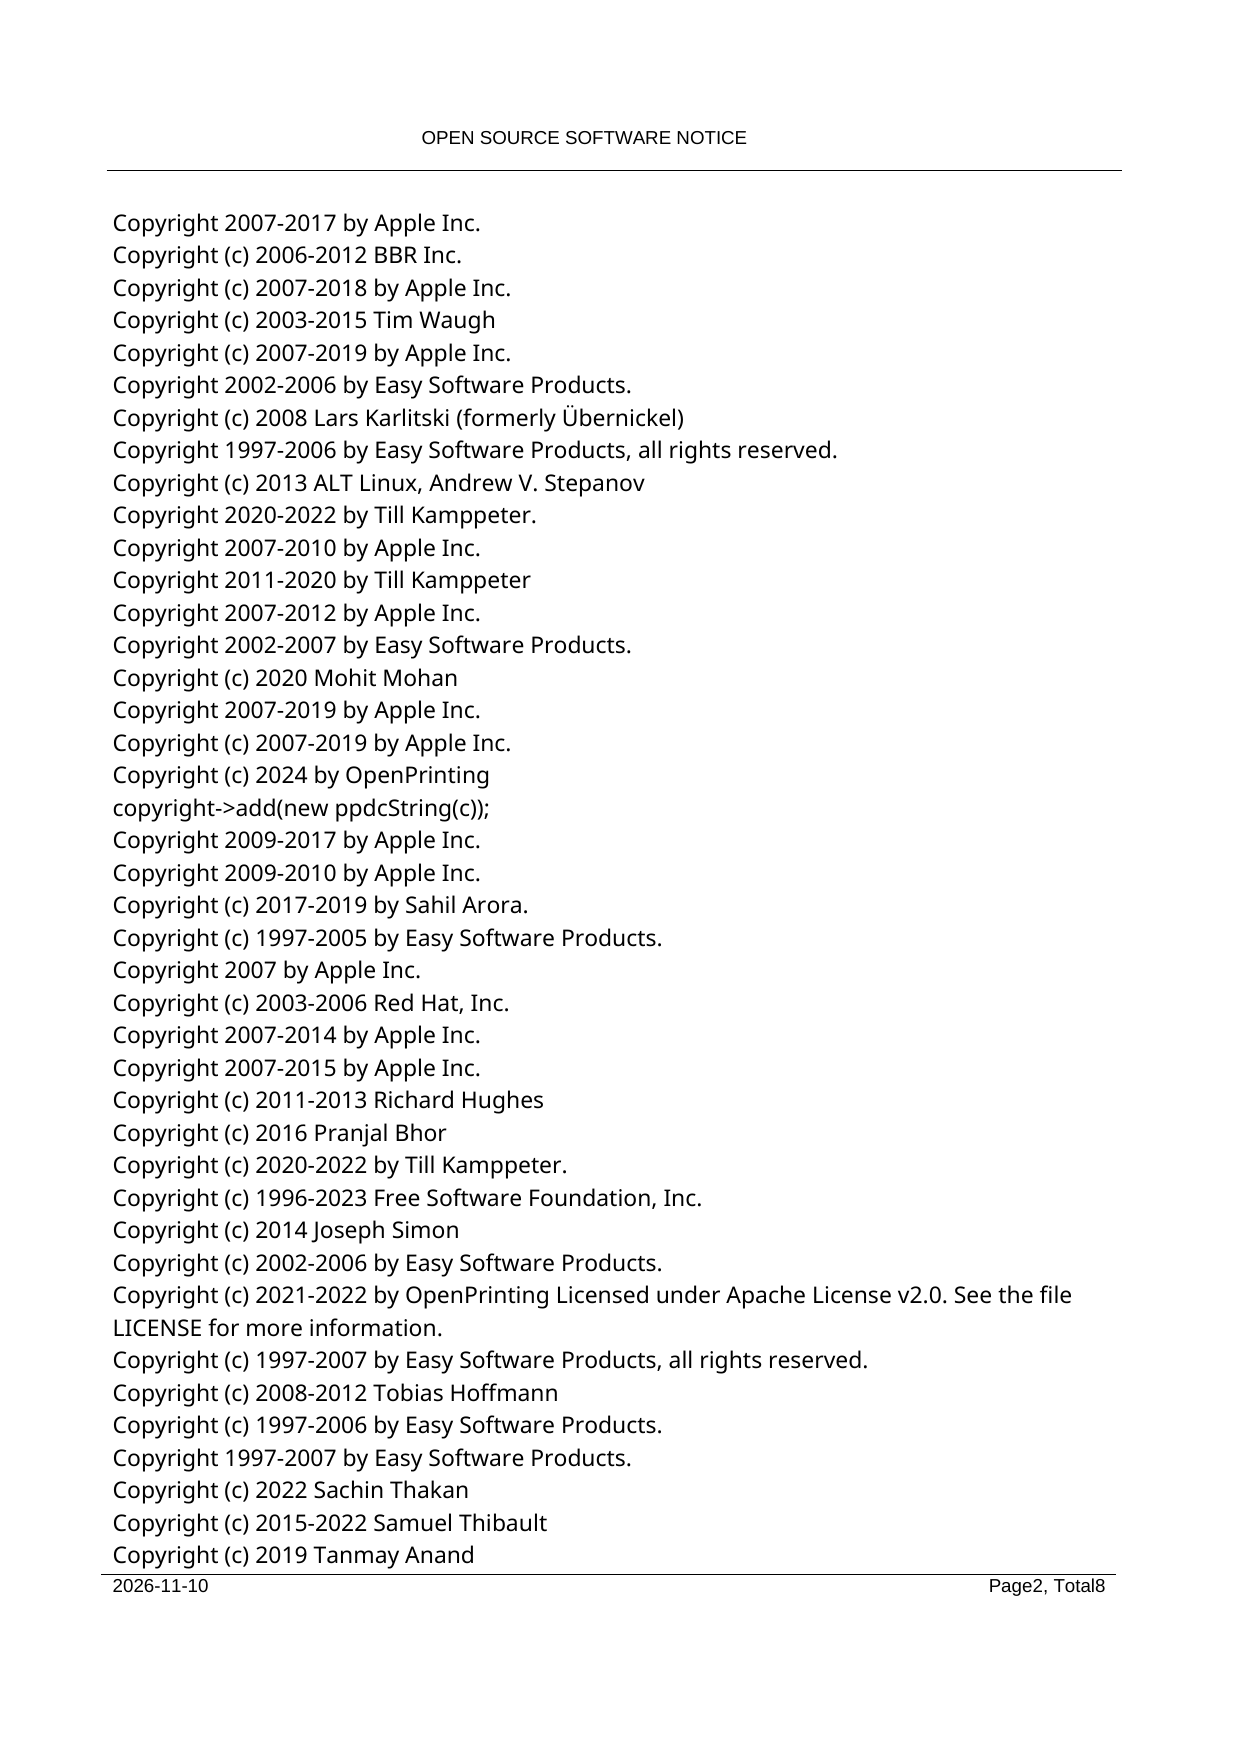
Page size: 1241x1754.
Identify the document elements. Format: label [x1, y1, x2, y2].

text [112, 206, 1128, 1571]
